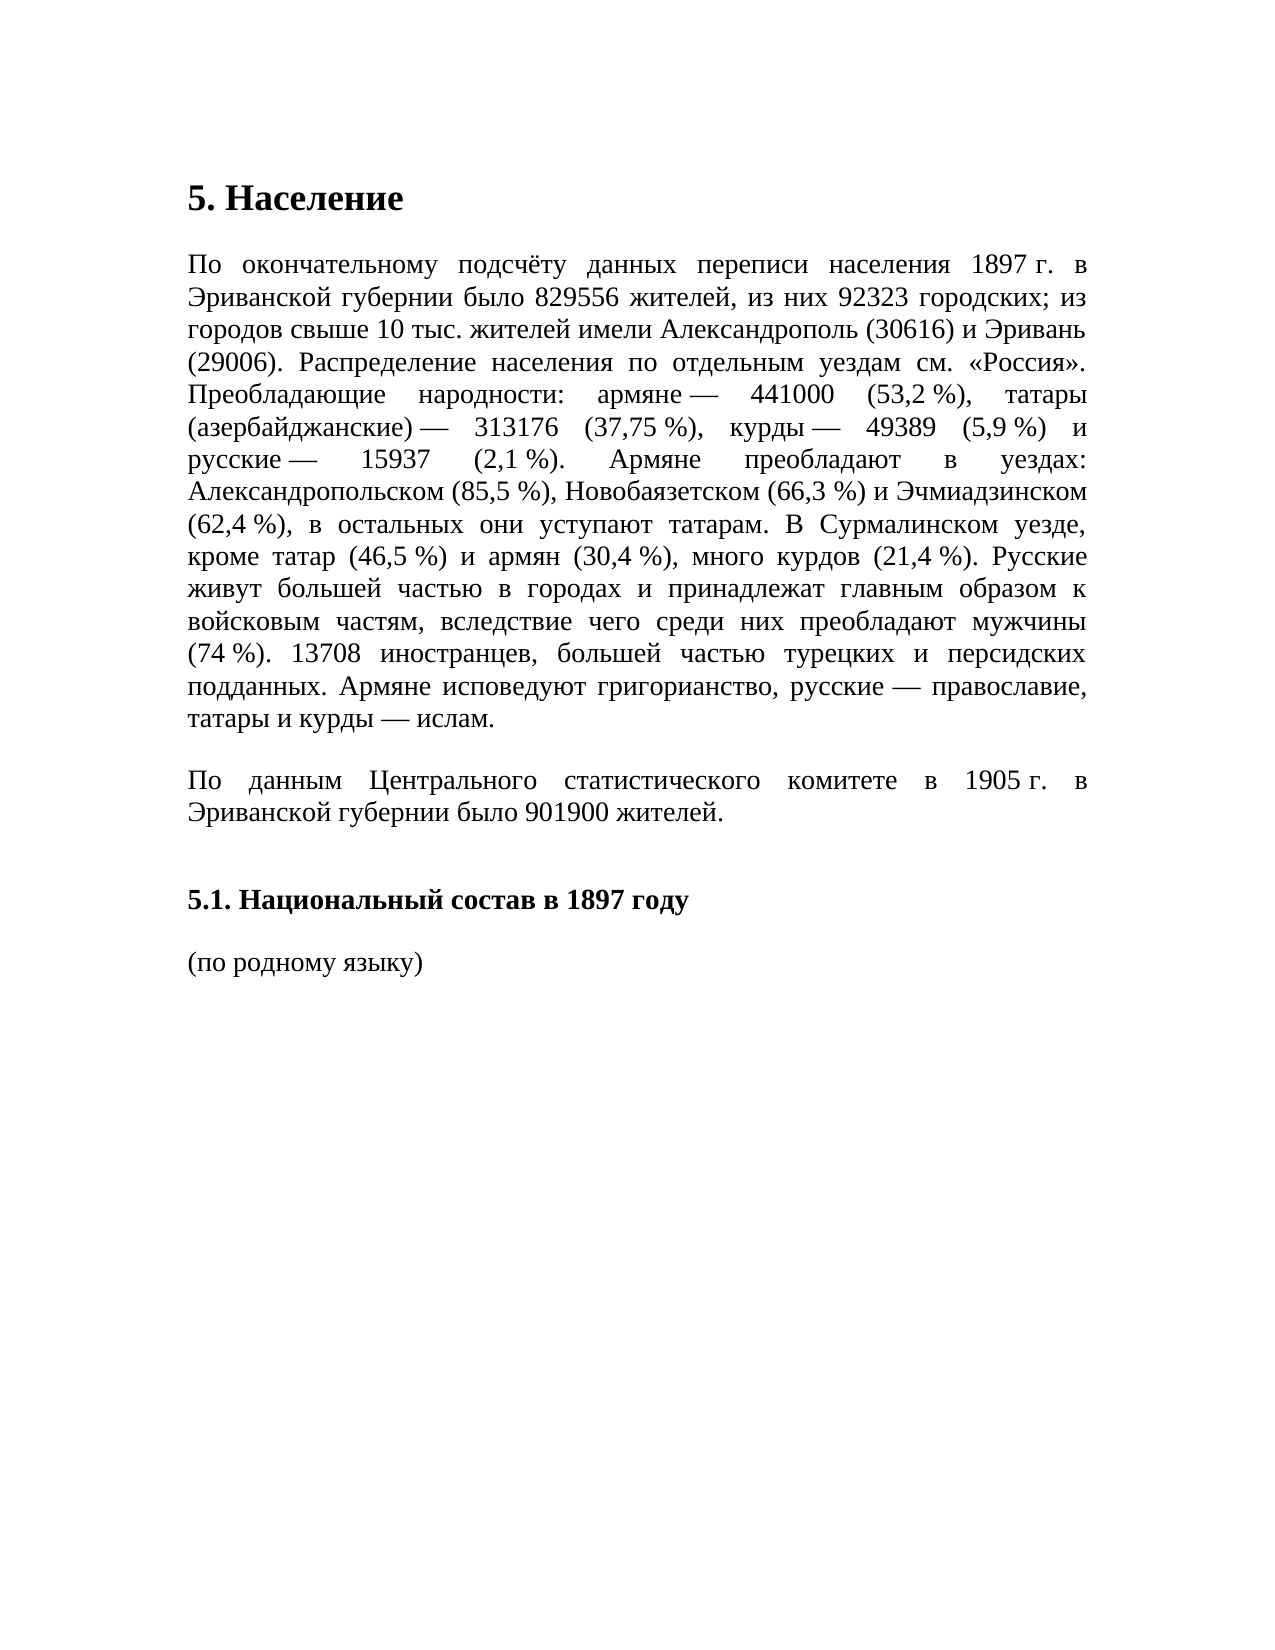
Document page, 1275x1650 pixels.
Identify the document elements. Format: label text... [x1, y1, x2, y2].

text По окончательному подсчёту данных переписи населения 1897 г. в Эриванской губернии было 829556 жителей, из них 92323 городских; из городов свыше 10 тыс. жителей имели Александрополь (30616) и Эривань (29006). Распределение населения по отдельным уездам см. «Россия». Преобладающие народности: армяне — 441000 (53,2 %), татары (азербайджанские) — 313176 (37,75 %), курды — 49389 (5,9 %) и русские — 15937 (2,1 %). Армяне преобладают в уездах: Александропольском (85,5 %), Новобаязетском (66,3 %) и Эчмиадзинском (62,4 %), в остальных они уступают татарам. В Сурмалинском уезде, кроме татар (46,5 %) и армян (30,4 %), много курдов (21,4 %). Русские живут большей частью в городах и принадлежат главным образом к войсковым частям, вследствие чего среди них преобладают мужчины (74 %). 13708 иностранцев, большей частью турецких и персидских подданных. Армяне исповедуют григорианство, русские — православие, татары и курды — ислам. [187, 248, 1087, 733]
text (по родному языку) [187, 945, 1087, 978]
list 5. Население [187, 175, 1087, 218]
text По данным Центрального статистического комитете в 1905 г. в Эриванской губернии было 901900 жителей. [187, 763, 1087, 828]
list 5.1. Национальный состав в 1897 году [187, 882, 1087, 916]
